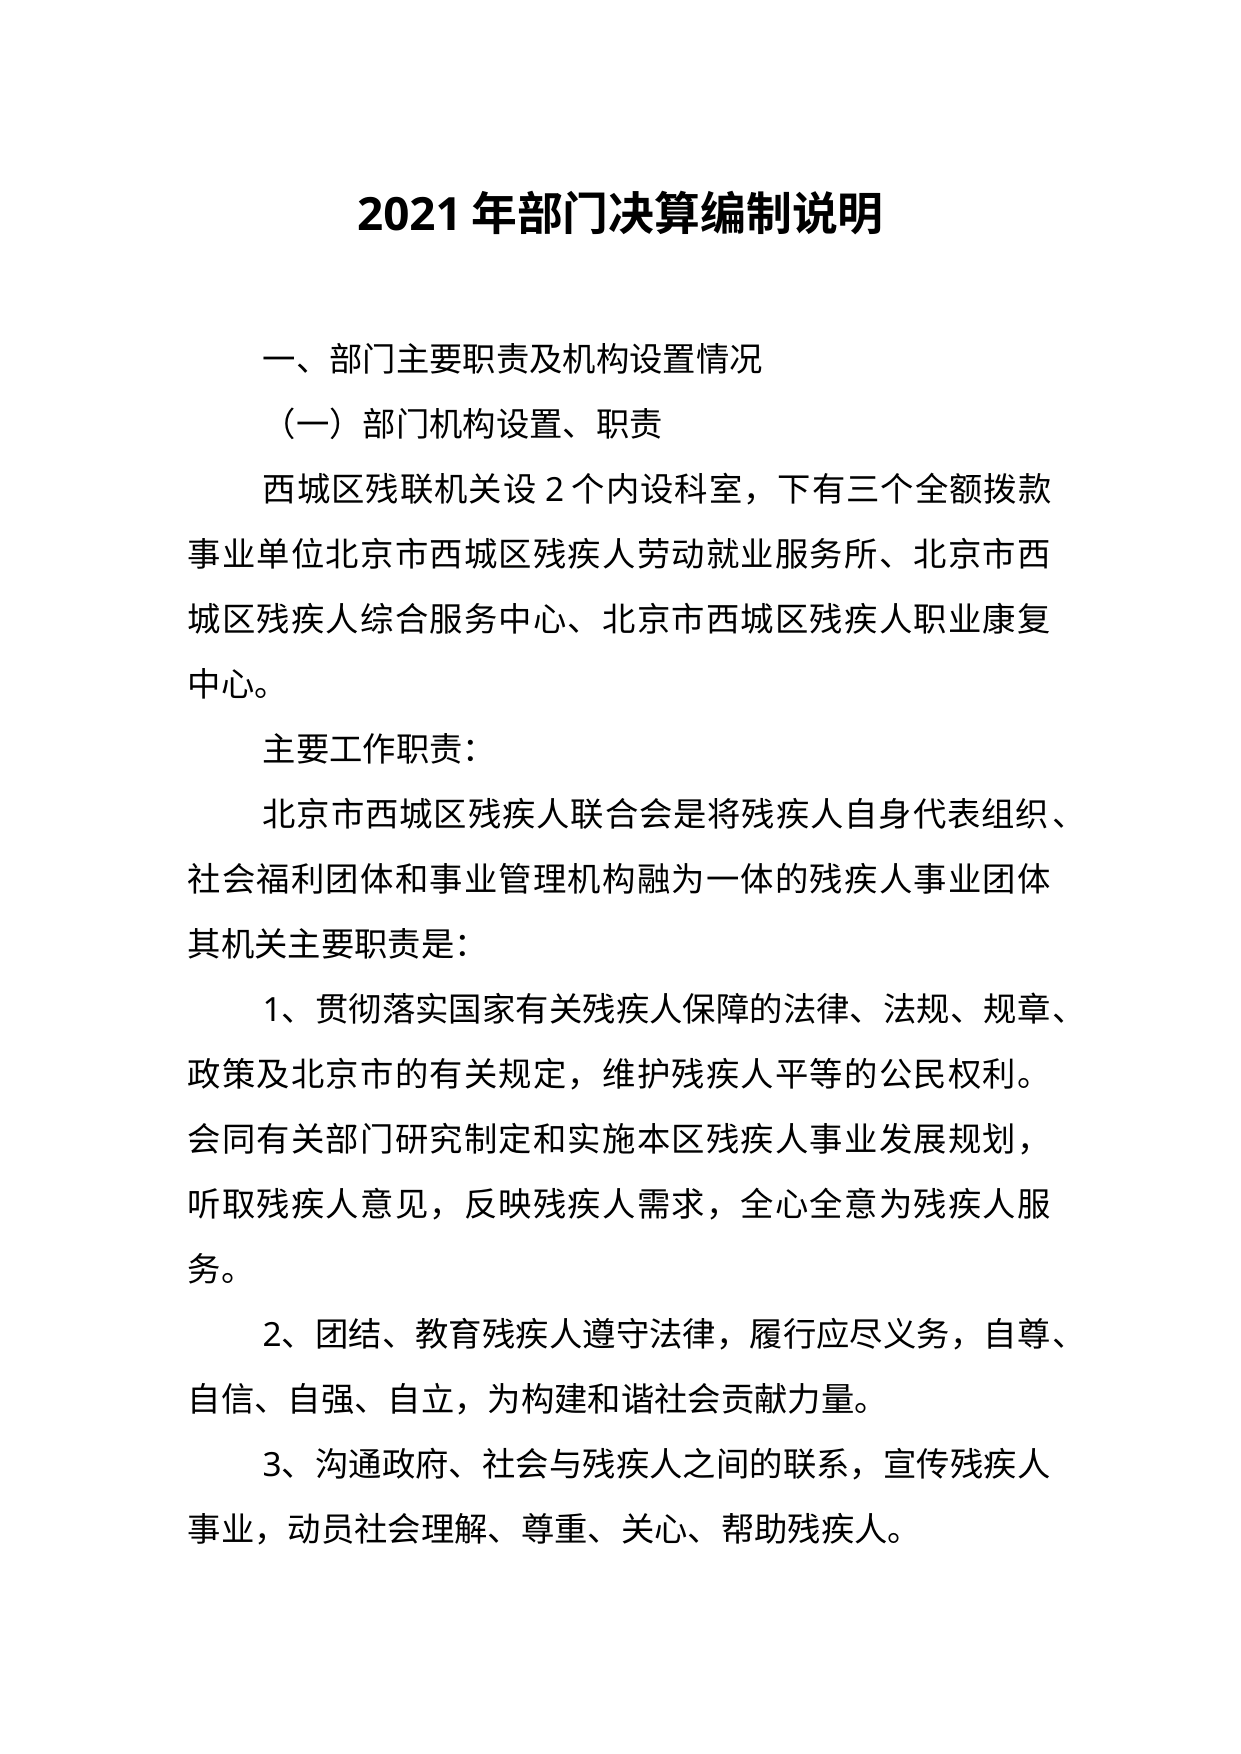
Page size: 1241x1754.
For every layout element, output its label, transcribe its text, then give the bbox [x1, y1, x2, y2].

text 主要工作职责： [187, 714, 1053, 779]
text 一、部门主要职责及机构设置情况 [187, 324, 1053, 389]
text （一）部门机构设置、职责 [187, 389, 1053, 454]
text 1、贯彻落实国家有关残疾人保障的法律、法规、规章、政策及北京市的有关规定，维护残疾人平等的公民权利。会同有关部门研究制定和实施本区残疾人事业发展规划，听取残疾人意见，反映残疾人需求，全心全意为残疾人服务。 [187, 974, 1053, 1299]
text 北京市西城区残疾人联合会是将残疾人自身代表组织、社会福利团体和事业管理机构融为一体的残疾人事业团体。其机关主要职责是： [187, 779, 1053, 974]
text 3、沟通政府、社会与残疾人之间的联系，宣传残疾人事业，动员社会理解、尊重、关心、帮助残疾人。 [187, 1429, 1053, 1559]
text 2、团结、教育残疾人遵守法律，履行应尽义务，自尊、自信、自强、自立，为构建和谐社会贡献力量。 [187, 1299, 1053, 1429]
text 西城区残联机关设2个内设科室，下有三个全额拨款事业单位北京市西城区残疾人劳动就业服务所、北京市西城区残疾人综合服务中心、北京市西城区残疾人职业康复中心。 [187, 454, 1053, 714]
text 2021年部门决算编制说明 [187, 162, 1053, 259]
